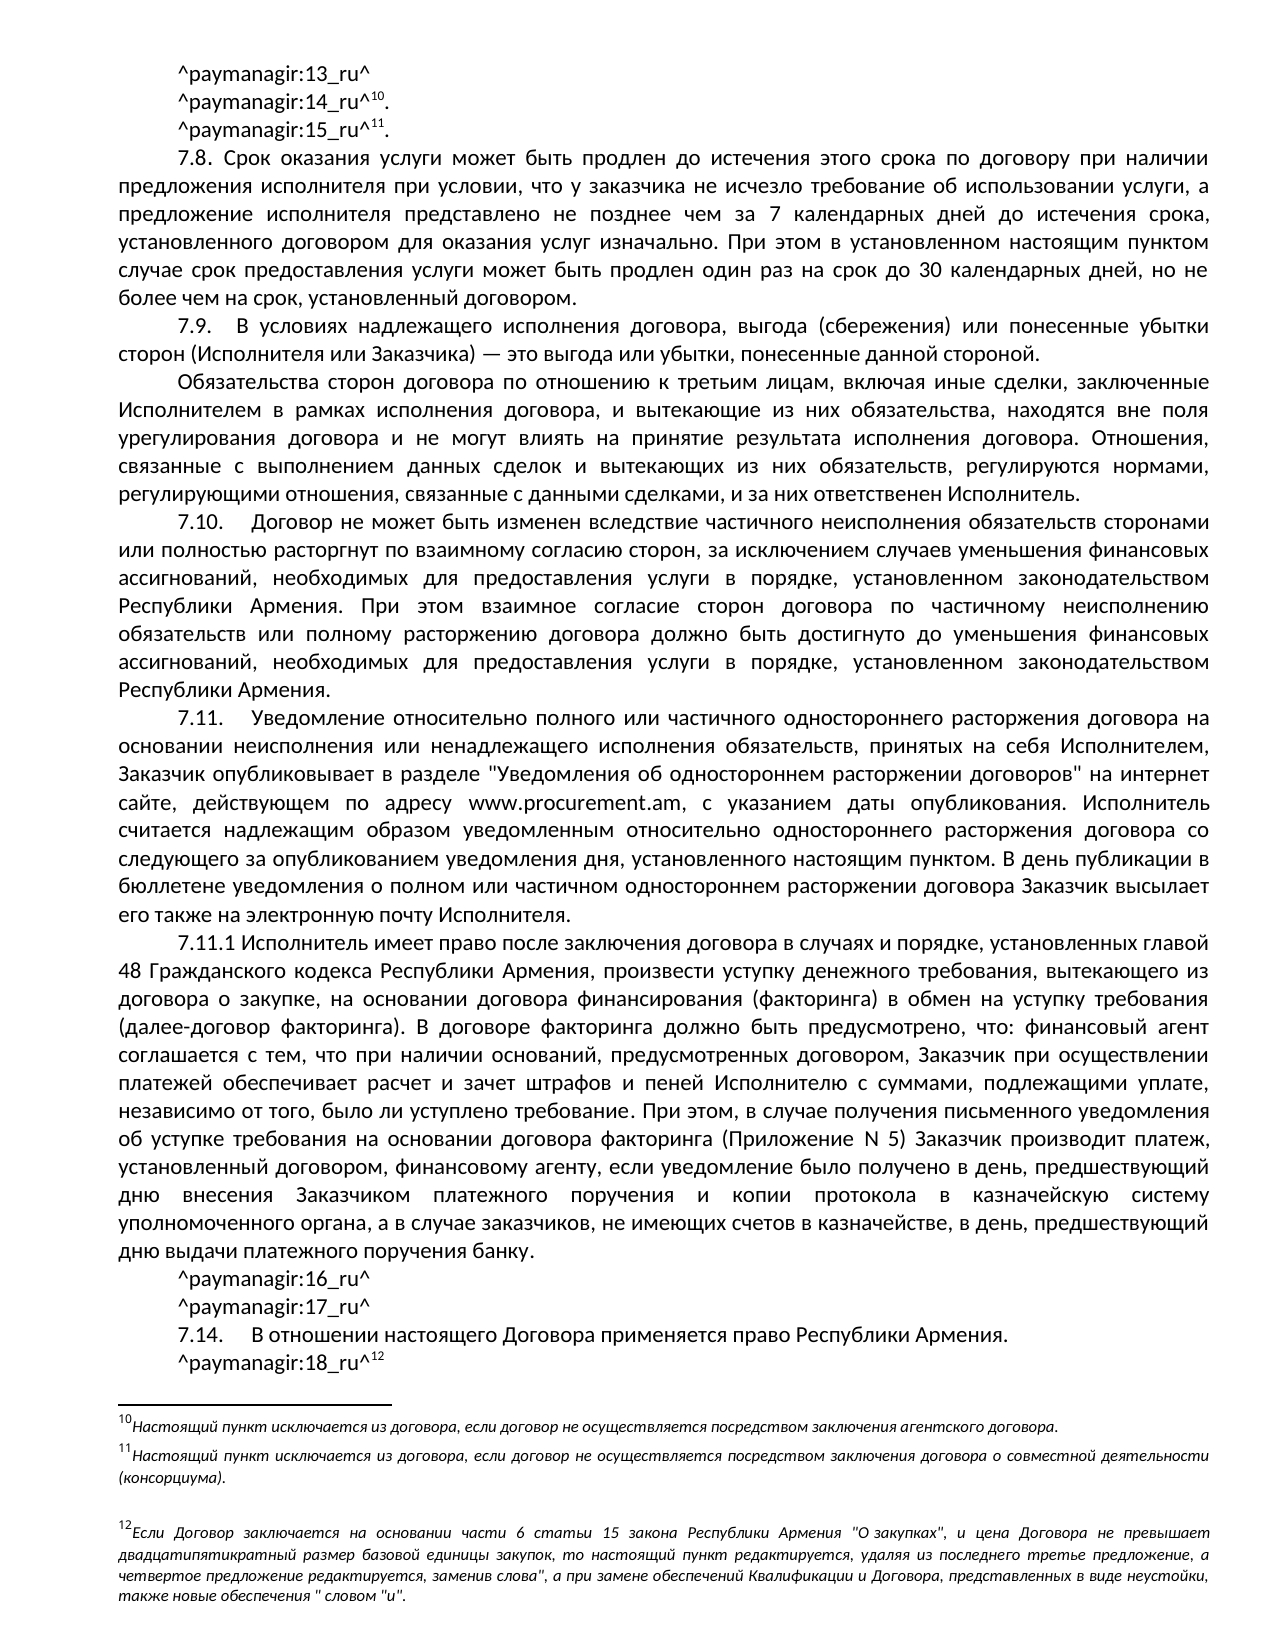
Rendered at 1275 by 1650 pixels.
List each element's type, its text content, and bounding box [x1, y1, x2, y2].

text ^paymanagir:15_ru^. [118, 115, 1211, 143]
text 7.10. Договор не может быть изменен вследствие частичного неисполнения обязательств сторонами или полностью расторгнут по взаимному согласию сторон, за исключением случаев уменьшения финансовых ассигнований, необходимых для предоставления услуги в порядке, установленном законодательством Республики Армения. При этом взаимное согласие сторон договора по частичному неисполнению обязательств или полному расторжению договора должно быть достигнуто до уменьшения финансовых ассигнований, необходимых для предоставления услуги в порядке, установленном законодательством Республики Армения. [118, 507, 1211, 703]
text Обязательства сторон договора по отношению к третьим лицам, включая иные сделки, заключенные Исполнителем в рамках исполнения договора, и вытекающие из них обязательства, находятся вне поля урегулирования договора и не могут влиять на принятие результата исполнения договора. Отношения, связанные с выполнением данных сделок и вытекающих из них обязательств, регулируются нормами, регулирующими отношения, связанные с данными сделками, и за них ответственен Исполнитель. [118, 367, 1211, 507]
text 7.11. Уведомление относительно полного или частичного одностороннего расторжения договора на основании неисполнения или ненадлежащего исполнения обязательств, принятых на себя Исполнителем, Заказчик опубликовывает в разделе "Уведомления об одностороннем расторжении договоров" на интернет сайте, действующем по адресу www.procurement.am, с указанием даты опубликования. Исполнитель считается надлежащим образом уведомленным относительно одностороннего расторжения договора со следующего за опубликованием уведомления дня, установленного настоящим пунктом. В день публикации в бюллетене уведомления о полном или частичном одностороннем расторжении договора Заказчик высылает его также на электронную почту Исполнителя. [118, 703, 1211, 928]
text ^paymanagir:18_ru^ [118, 1348, 1211, 1376]
text 7.11.1 Исполнитель имеет право после заключения договора в случаях и порядке, установленных главой 48 Гражданского кодекса Республики Армения, произвести уступку денежного требования, вытекающего из договора о закупке, на основании договора финансирования (факторинга) в обмен на уступку требования (далее-договор факторинга). В договоре факторинга должно быть предусмотрено, что: финансовый агент соглашается с тем, что при наличии оснований, предусмотренных договором, Заказчик при осуществлении платежей обеспечивает расчет и зачет штрафов и пеней Исполнителю с суммами, подлежащими уплате, независимо от того, было ли уступлено требование. При этом, в случае получения письменного уведомления об уступке требования на основании договора факторинга (Приложение N 5) Заказчик производит платеж, установленный договором, финансовому агенту, если уведомление было получено в день, предшествующий дню внесения Заказчиком платежного поручения и копии протокола в казначейскую систему уполномоченного органа, а в случае заказчиков, не имеющих счетов в казначействе, в день, предшествующий дню выдачи платежного поручения банку. [118, 928, 1211, 1264]
text ^paymanagir:13_ru^ [118, 59, 1211, 87]
text 7.8․ Срок оказания услуги может быть продлен до истечения этого срока по договору при наличии предложения исполнителя при условии, что у заказчика не исчезло требование об использовании услуги, а предложение исполнителя представлено не позднее чем за 7 календарных дней до истечения срока, установленного договором для оказания услуг изначально. При этом в установленном настоящим пунктом случае срок предоставления услуги может быть продлен один раз на срок до 30 календарных дней, но не более чем на срок, установленный договором. [118, 143, 1211, 311]
text 7.9. В условиях надлежащего исполнения договора, выгода (сбережения) или понесенные убытки сторон (Исполнителя или Заказчика) — это выгода или убытки, понесенные данной стороной. [118, 311, 1211, 367]
text 7.14. В отношении настоящего Договора применяется право Республики Армения. [118, 1320, 1211, 1348]
text ^paymanagir:17_ru^ [118, 1292, 1211, 1320]
text ^paymanagir:14_ru^. [118, 87, 1211, 115]
text ^paymanagir:16_ru^ [118, 1264, 1211, 1292]
